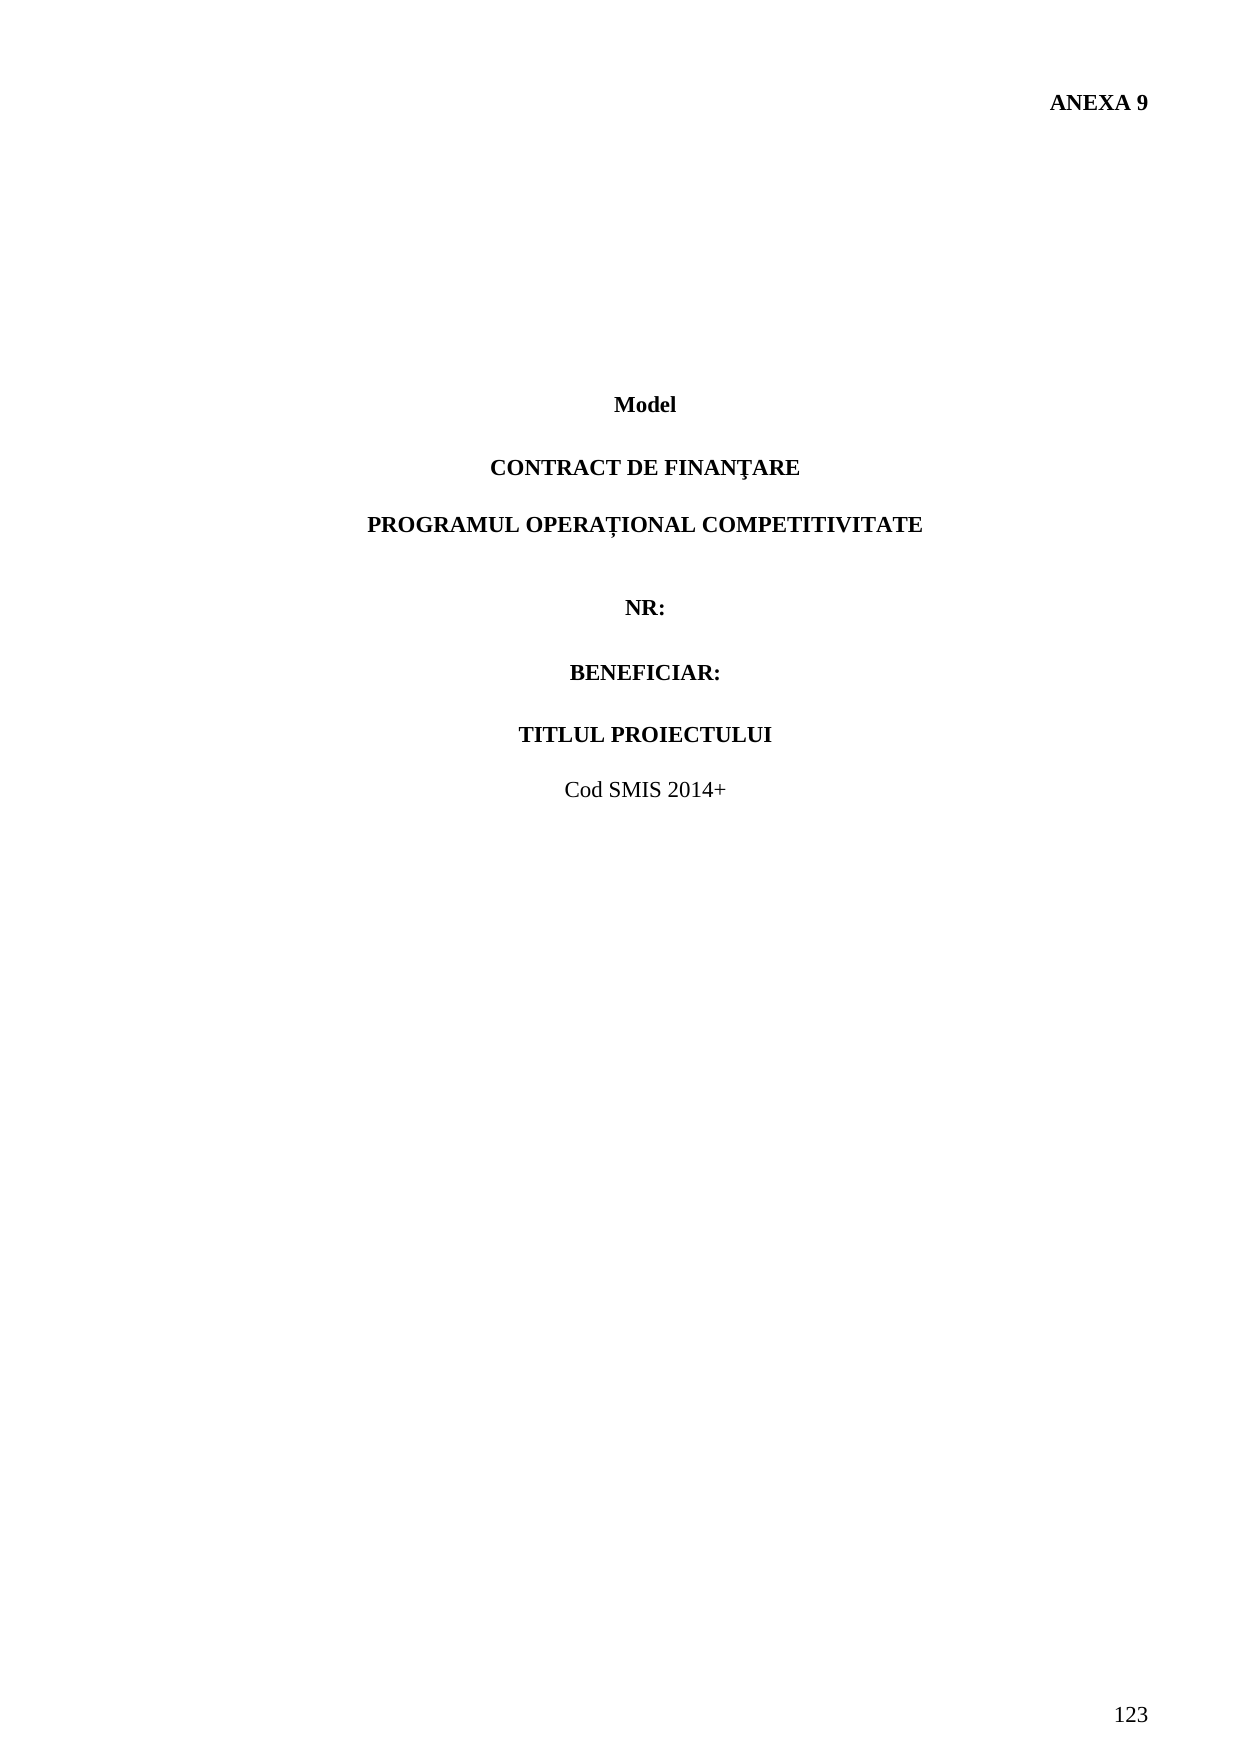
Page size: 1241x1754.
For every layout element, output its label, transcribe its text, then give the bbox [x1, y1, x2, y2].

text PROGRAMUL OPERAȚIONAL COMPETITIVITATE [142, 486, 1148, 538]
text TITLUL PROIECTULUI [142, 721, 1148, 747]
text Model [142, 391, 1148, 418]
text Cod SMIS 2014+ [142, 777, 1148, 803]
text CONTRACT DE FINANŢARE [142, 454, 1148, 481]
text NR: [142, 594, 1148, 621]
text ANEXA 9 [142, 89, 1148, 115]
text BENEFICIAR: [142, 659, 1148, 685]
